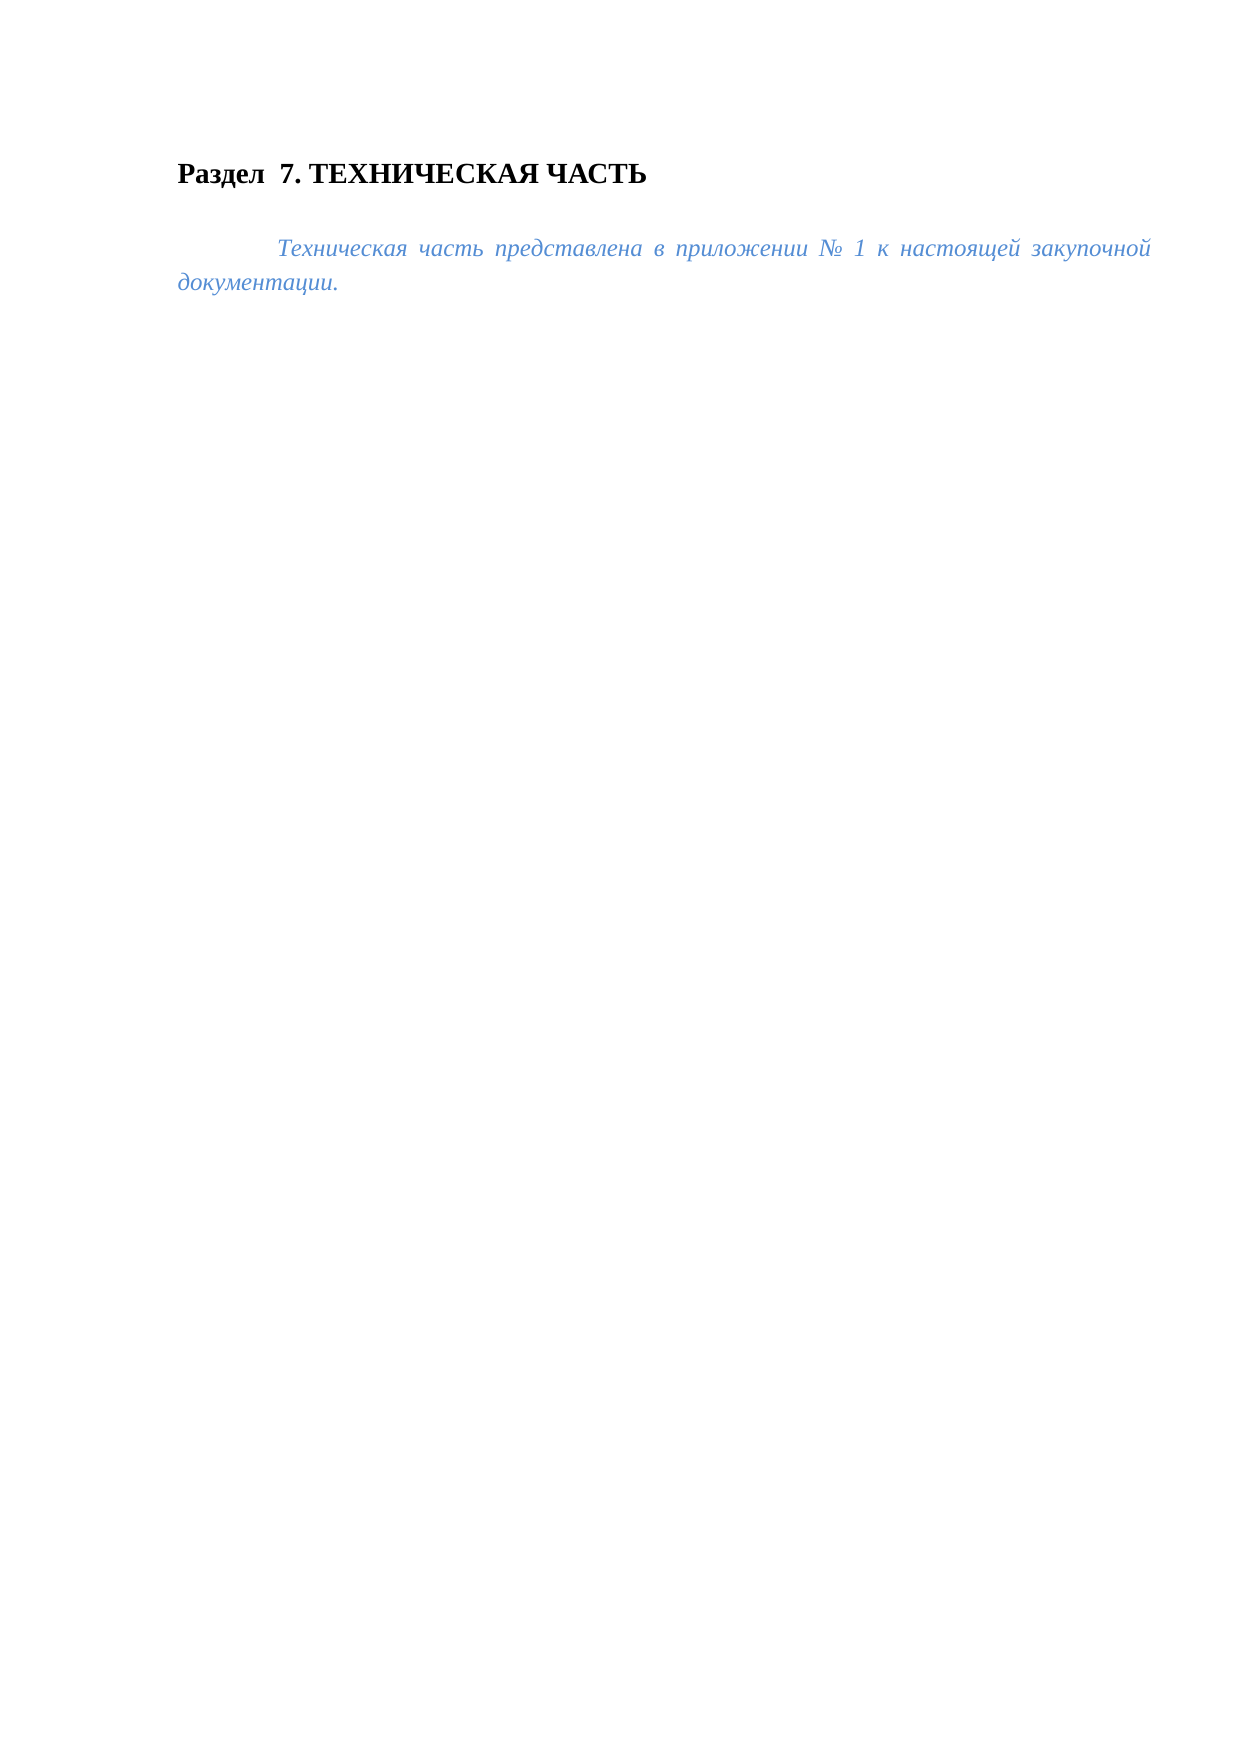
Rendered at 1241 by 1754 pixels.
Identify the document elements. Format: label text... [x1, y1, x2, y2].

subtitle Раздел 7. ТЕХНИЧЕСКАЯ ЧАСТЬ [177, 156, 1152, 190]
text Техническая часть представлена в приложении № 1 к настоящей закупочной документации. [177, 230, 1152, 297]
